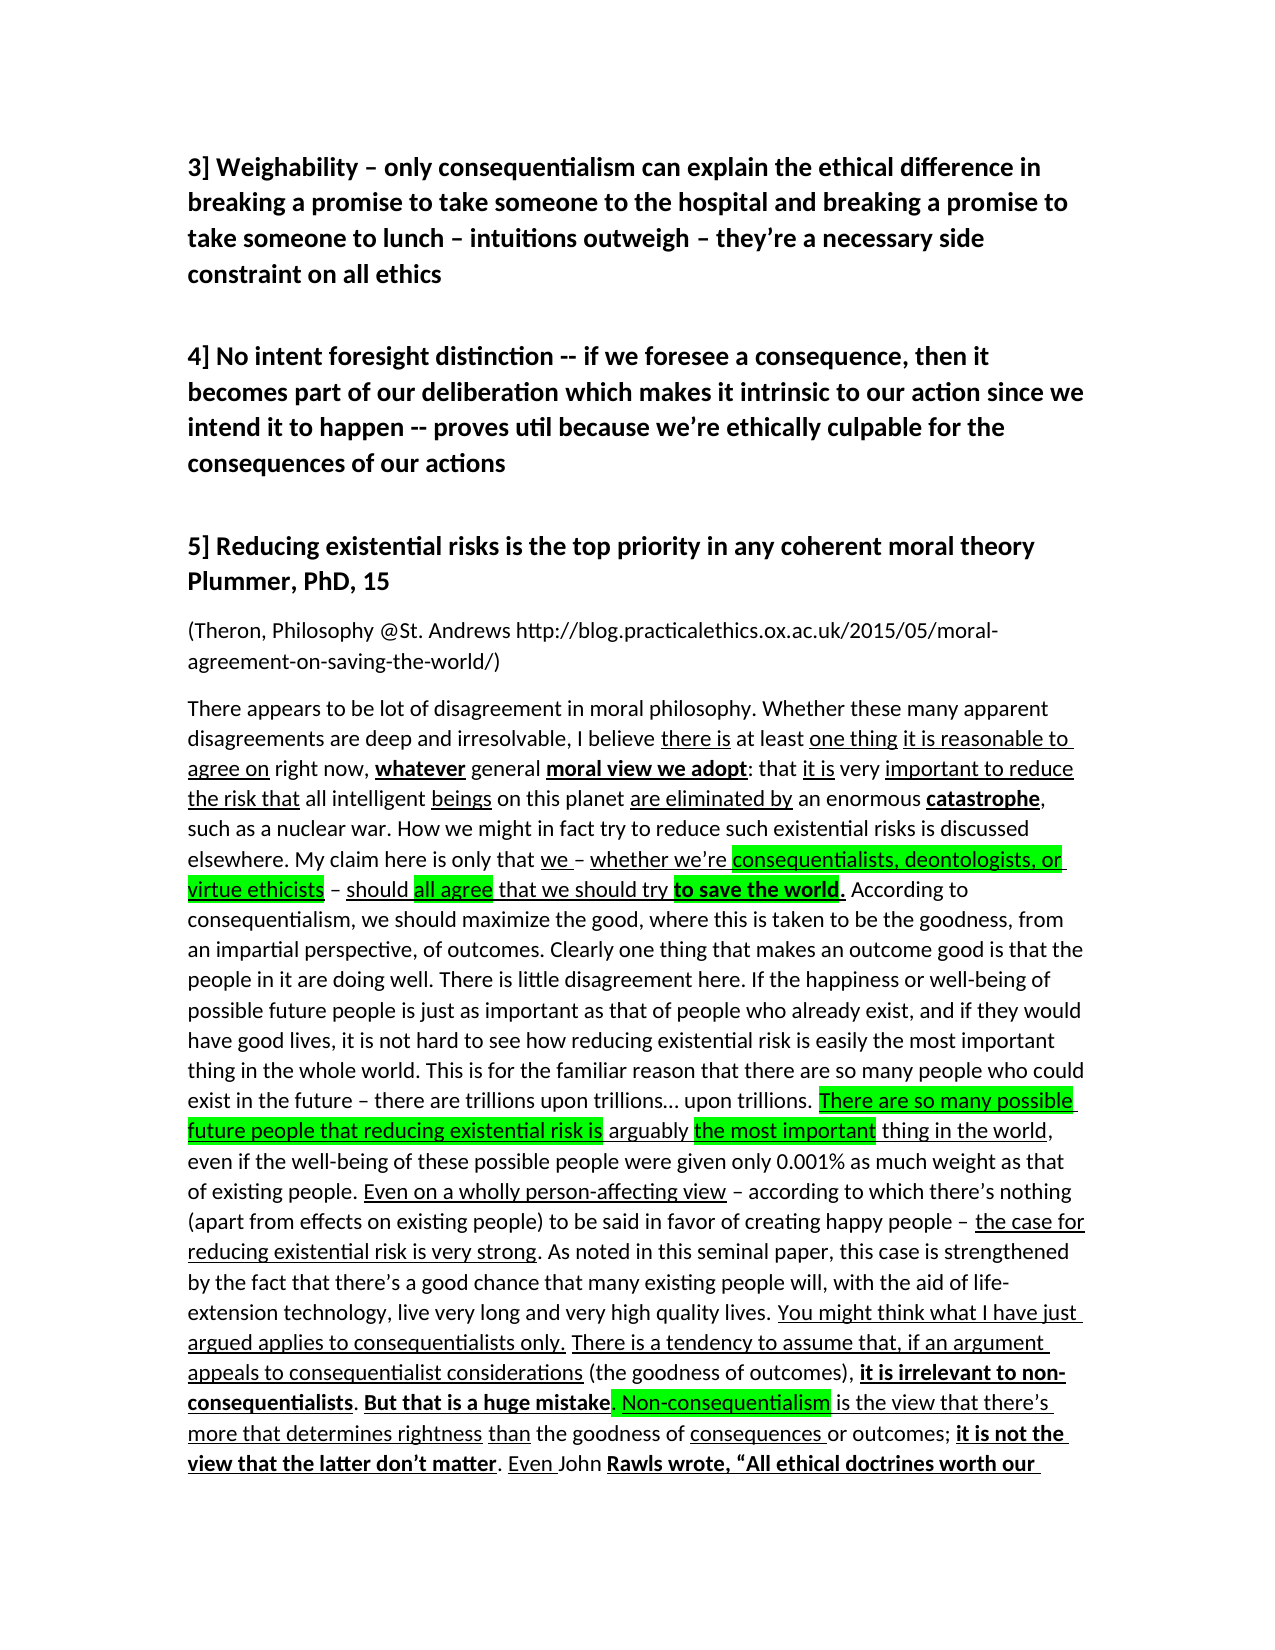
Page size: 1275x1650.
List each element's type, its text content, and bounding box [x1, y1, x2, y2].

subtitle 4] No intent foresight distinction -- if we foresee a consequence, then it becomes part of our deliberation which makes it intrinsic to our action since we intend it to happen -- proves util because we’re ethically culpable for the consequences of our actions [187, 339, 1087, 479]
text (Theron, Philosophy @St. Andrews http://blog.practicalethics.ox.ac.uk/2015/05/moral-agreement-on-saving-the-world/) [187, 617, 1087, 675]
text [187, 694, 1087, 1477]
subtitle 3] Weighability – only consequentialism can explain the ethical difference in breaking a promise to take someone to the hospital and breaking a promise to take someone to lunch – intuitions outweigh – they’re a necessary side constraint on all ethics [187, 150, 1087, 290]
text Plummer, PhD, 15 [187, 564, 1087, 597]
subtitle 5] Reducing existential risks is the top priority in any coherent moral theory [187, 529, 1087, 562]
